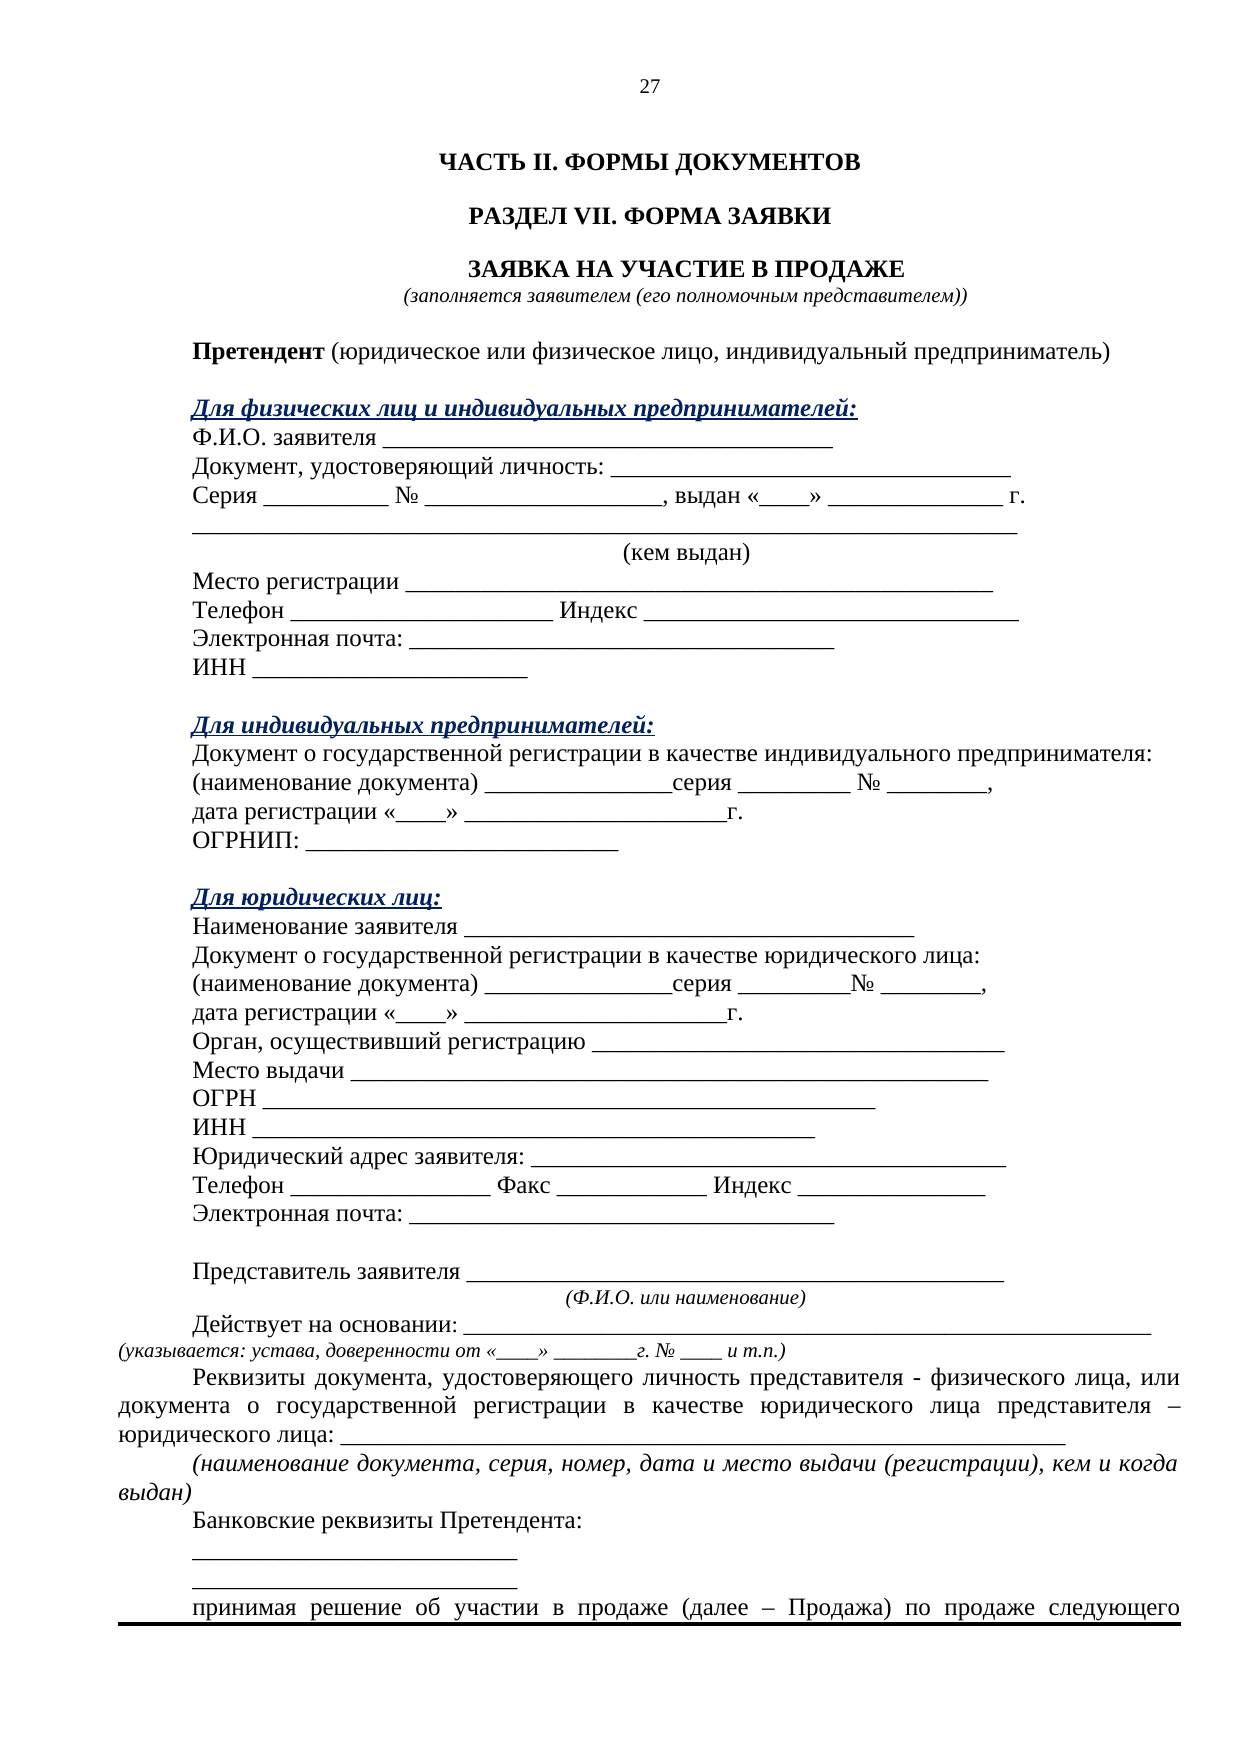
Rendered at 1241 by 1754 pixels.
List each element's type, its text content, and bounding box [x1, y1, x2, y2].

text ИНН _____________________________________________ [118, 1112, 1181, 1141]
text Документ о государственной регистрации в качестве юридического лица: [118, 940, 1181, 968]
text Наименование заявителя ____________________________________ [118, 911, 1181, 940]
text Действует на основании: ____________________________________________________________ (указывается: устава, доверенности от «____» ________г. № ____ и т.п.) [118, 1309, 1181, 1362]
text ИНН ______________________ [118, 652, 1181, 681]
text Место выдачи ___________________________________________________ [118, 1055, 1181, 1083]
text Электронная почта: __________________________________ [118, 1198, 1181, 1227]
text ОГРН _________________________________________________ [118, 1083, 1181, 1112]
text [118, 1592, 1181, 1622]
text Серия __________ № ___________________, выдан «____» ______________ г. [118, 480, 1181, 508]
text Для физических лиц и индивидуальных предпринимателей: [118, 393, 1181, 422]
text ЗАЯВКА НА УЧАСТИЕ В ПРОДАЖЕ [118, 254, 1181, 283]
text Место регистрации _______________________________________________ [118, 566, 1181, 595]
text (наименование документа) _______________серия _________№ ________, [118, 968, 1181, 997]
text Электронная почта: __________________________________ [118, 623, 1181, 652]
text (заполняется заявителем (его полномочным представителем)) [118, 283, 1181, 307]
text дата регистрации «____» _____________________г. [118, 796, 1181, 825]
text Претендент (юридическое или физическое лицо, индивидуальный предприниматель) [118, 336, 1181, 365]
text Документ о государственной регистрации в качестве индивидуального предпринимателя: [118, 738, 1181, 767]
text Юридический адрес заявителя: ______________________________________ [118, 1141, 1181, 1170]
text Реквизиты документа, удостоверяющего личность представителя - физического лица, или документа о государственной регистрации в качестве юридического лица представителя – юридического лица: __________________________________________________________ [118, 1362, 1181, 1448]
text Для юридических лиц: [118, 882, 1181, 911]
text __________________________ [118, 1534, 1181, 1563]
text Телефон _____________________ Индекс ______________________________ [118, 595, 1181, 623]
text (Ф.И.О. или наименование) [118, 1285, 1181, 1309]
text Ф.И.О. заявителя ____________________________________ [118, 422, 1181, 451]
text Представитель заявителя ___________________________________________ [118, 1256, 1181, 1285]
list ФОРМА ЗАЯВКИ [118, 201, 1181, 229]
text Банковские реквизиты Претендента: [118, 1505, 1181, 1534]
text (кем выдан) [118, 537, 1181, 566]
text ОГРНИП: _________________________ [118, 825, 1181, 853]
text Орган, осуществивший регистрацию _________________________________ [118, 1026, 1181, 1055]
text __________________________________________________________________ [118, 508, 1181, 537]
text ЧАСТЬ II. ФОРМЫ ДОКУМЕНТОВ [118, 147, 1181, 176]
text (наименование документа, серия, номер, дата и место выдачи (регистрации), кем и когда выдан) [118, 1448, 1181, 1505]
text Телефон ________________ Факс ____________ Индекс _______________ [118, 1170, 1181, 1198]
text __________________________ [118, 1563, 1181, 1592]
text Для индивидуальных предпринимателей: [118, 710, 1181, 738]
text дата регистрации «____» _____________________г. [118, 997, 1181, 1026]
text Документ, удостоверяющий личность: ________________________________ [118, 451, 1181, 480]
text (наименование документа) _______________серия _________ № ________, [118, 767, 1181, 796]
